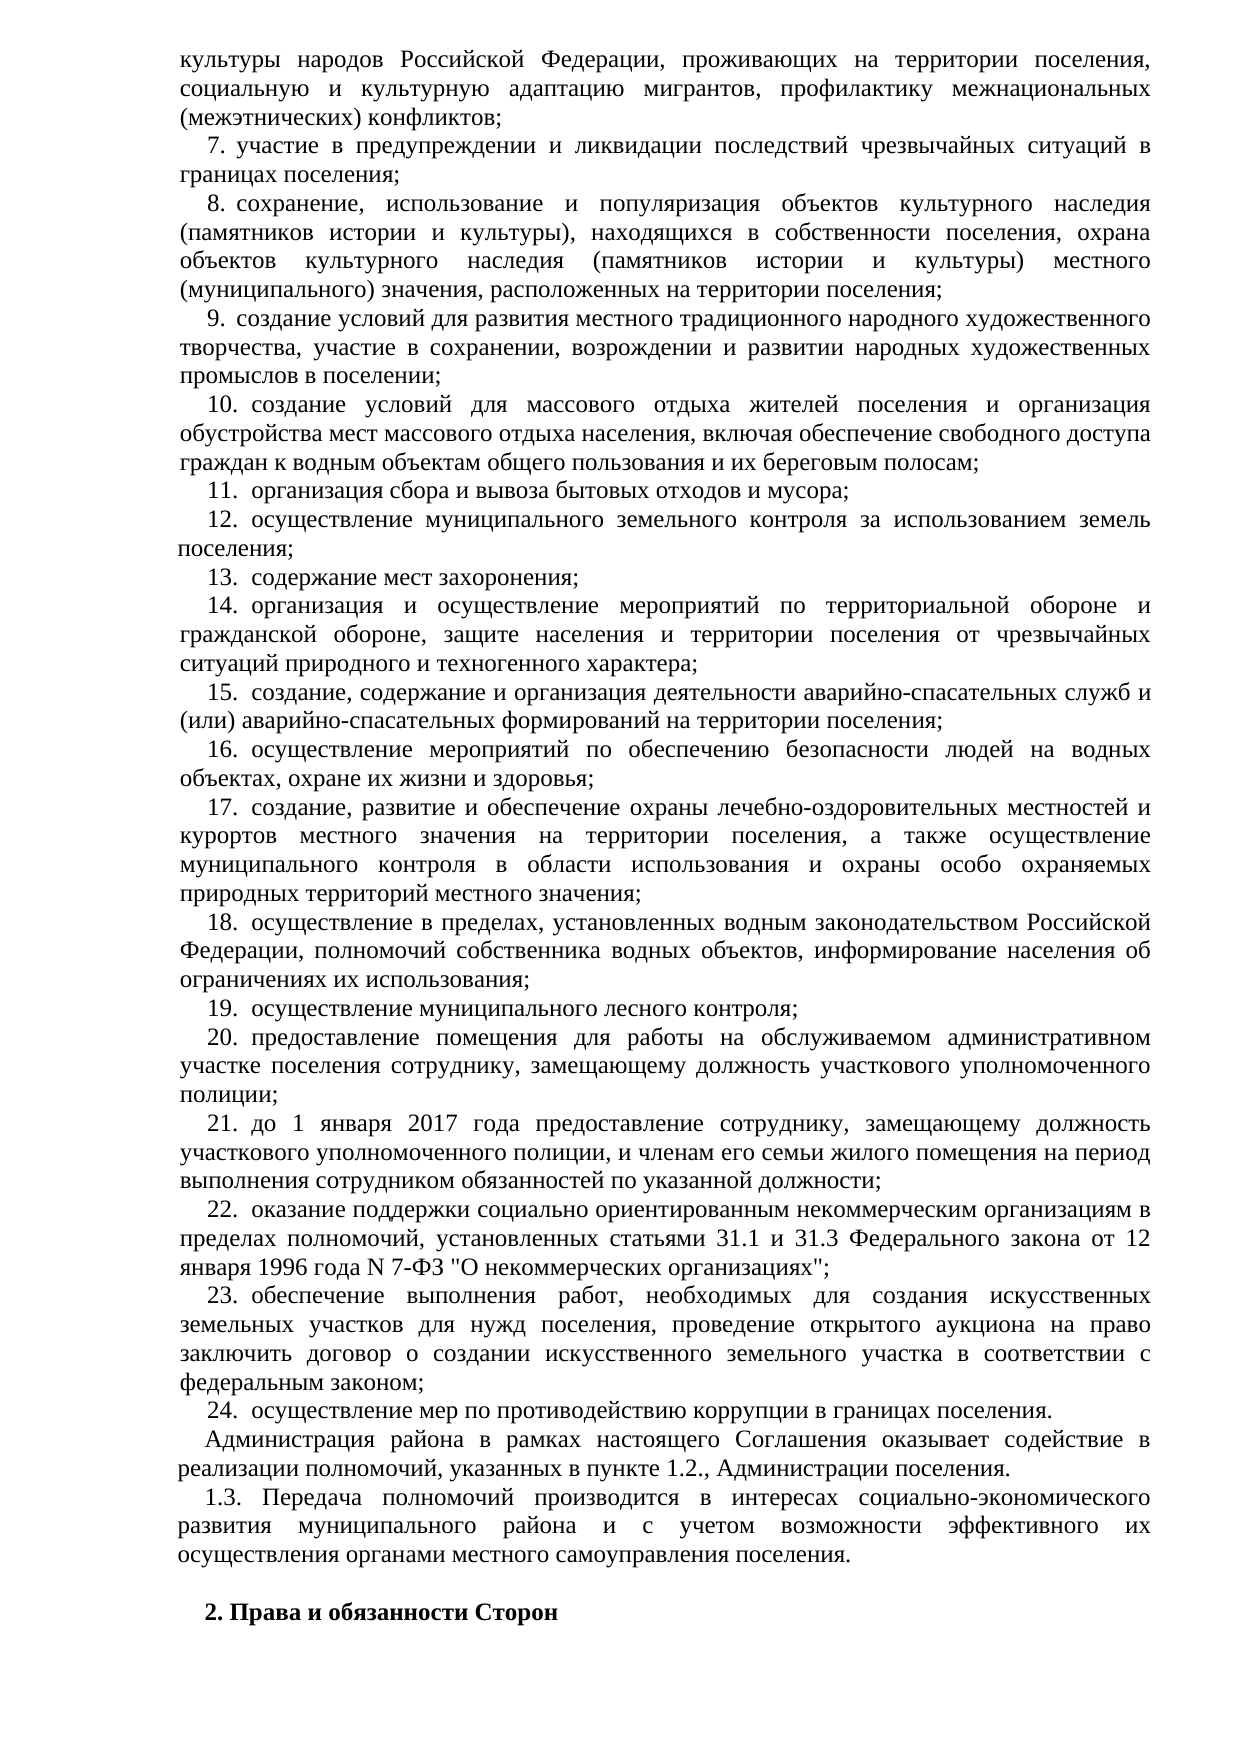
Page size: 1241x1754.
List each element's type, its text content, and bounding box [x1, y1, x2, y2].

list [179, 44, 1152, 131]
list осуществление муниципального земельного контроля за использованием земель поселения; [177, 504, 1152, 562]
text 2. Права и обязанности Сторон [177, 1597, 1152, 1626]
text Администрация района в рамках настоящего Соглашения оказывает содействие в реализации полномочий, указанных в пункте 1.2., Администрации поселения. [177, 1424, 1152, 1482]
list предоставление помещения для работы на обслуживаемом административном участке поселения сотруднику, замещающему должность участкового уполномоченного полиции; [179, 1022, 1152, 1108]
list создание условий для развития местного традиционного народного художественного творчества, участие в сохранении, возрождении и развитии народных художественных промыслов в поселении; [179, 303, 1152, 389]
list осуществление в пределах, установленных водным законодательством Российской Федерации, полномочий собственника водных объектов, информирование населения об ограничениях их использования; [179, 907, 1152, 993]
list создание, развитие и обеспечение охраны лечебно-оздоровительных местностей и курортов местного значения на территории поселения, а также осуществление муниципального контроля в области использования и охраны особо охраняемых природных территорий местного значения; [179, 792, 1152, 907]
list оказание поддержки социально ориентированным некоммерческим организациям в пределах полномочий, установленных статьями 31.1 и 31.3 Федерального закона от 12 января 1996 года N 7-ФЗ "О некоммерческих организациях"; [179, 1194, 1152, 1281]
list создание условий для массового отдыха жителей поселения и организация обустройства мест массового отдыха населения, включая обеспечение свободного доступа граждан к водным объектам общего пользования и их береговым полосам; [179, 389, 1152, 476]
list осуществление муниципального лесного контроля; [179, 993, 1152, 1022]
list осуществление мероприятий по обеспечению безопасности людей на водных объектах, охране их жизни и здоровья; [179, 734, 1152, 792]
list создание, содержание и организация деятельности аварийно-спасательных служб и (или) аварийно-спасательных формирований на территории поселения; [179, 677, 1152, 734]
list участие в предупреждении и ликвидации последствий чрезвычайных ситуаций в границах поселения; [179, 131, 1152, 188]
list до 1 января 2017 года предоставление сотруднику, замещающему должность участкового уполномоченного полиции, и членам его семьи жилого помещения на период выполнения сотрудником обязанностей по указанной должности; [179, 1108, 1152, 1194]
list обеспечение выполнения работ, необходимых для создания искусственных земельных участков для нужд поселения, проведение открытого аукциона на право заключить договор о создании искусственного земельного участка в соответствии с федеральным законом; [179, 1281, 1152, 1396]
text 1.3. Передача полномочий производится в интересах социально-экономического развития муниципального района и с учетом возможности эффективного их осуществления органами местного самоуправления поселения. [177, 1482, 1152, 1568]
list сохранение, использование и популяризация объектов культурного наследия (памятников истории и культуры), находящихся в собственности поселения, охрана объектов культурного наследия (памятников истории и культуры) местного (муниципального) значения, расположенных на территории поселения; [179, 188, 1152, 303]
list содержание мест захоронения; [179, 562, 1152, 591]
list организация и осуществление мероприятий по территориальной обороне и гражданской обороне, защите населения и территории поселения от чрезвычайных ситуаций природного и техногенного характера; [179, 591, 1152, 677]
list организация сбора и вывоза бытовых отходов и мусора; [179, 476, 1152, 504]
list осуществление мер по противодействию коррупции в границах поселения. [179, 1396, 1152, 1424]
